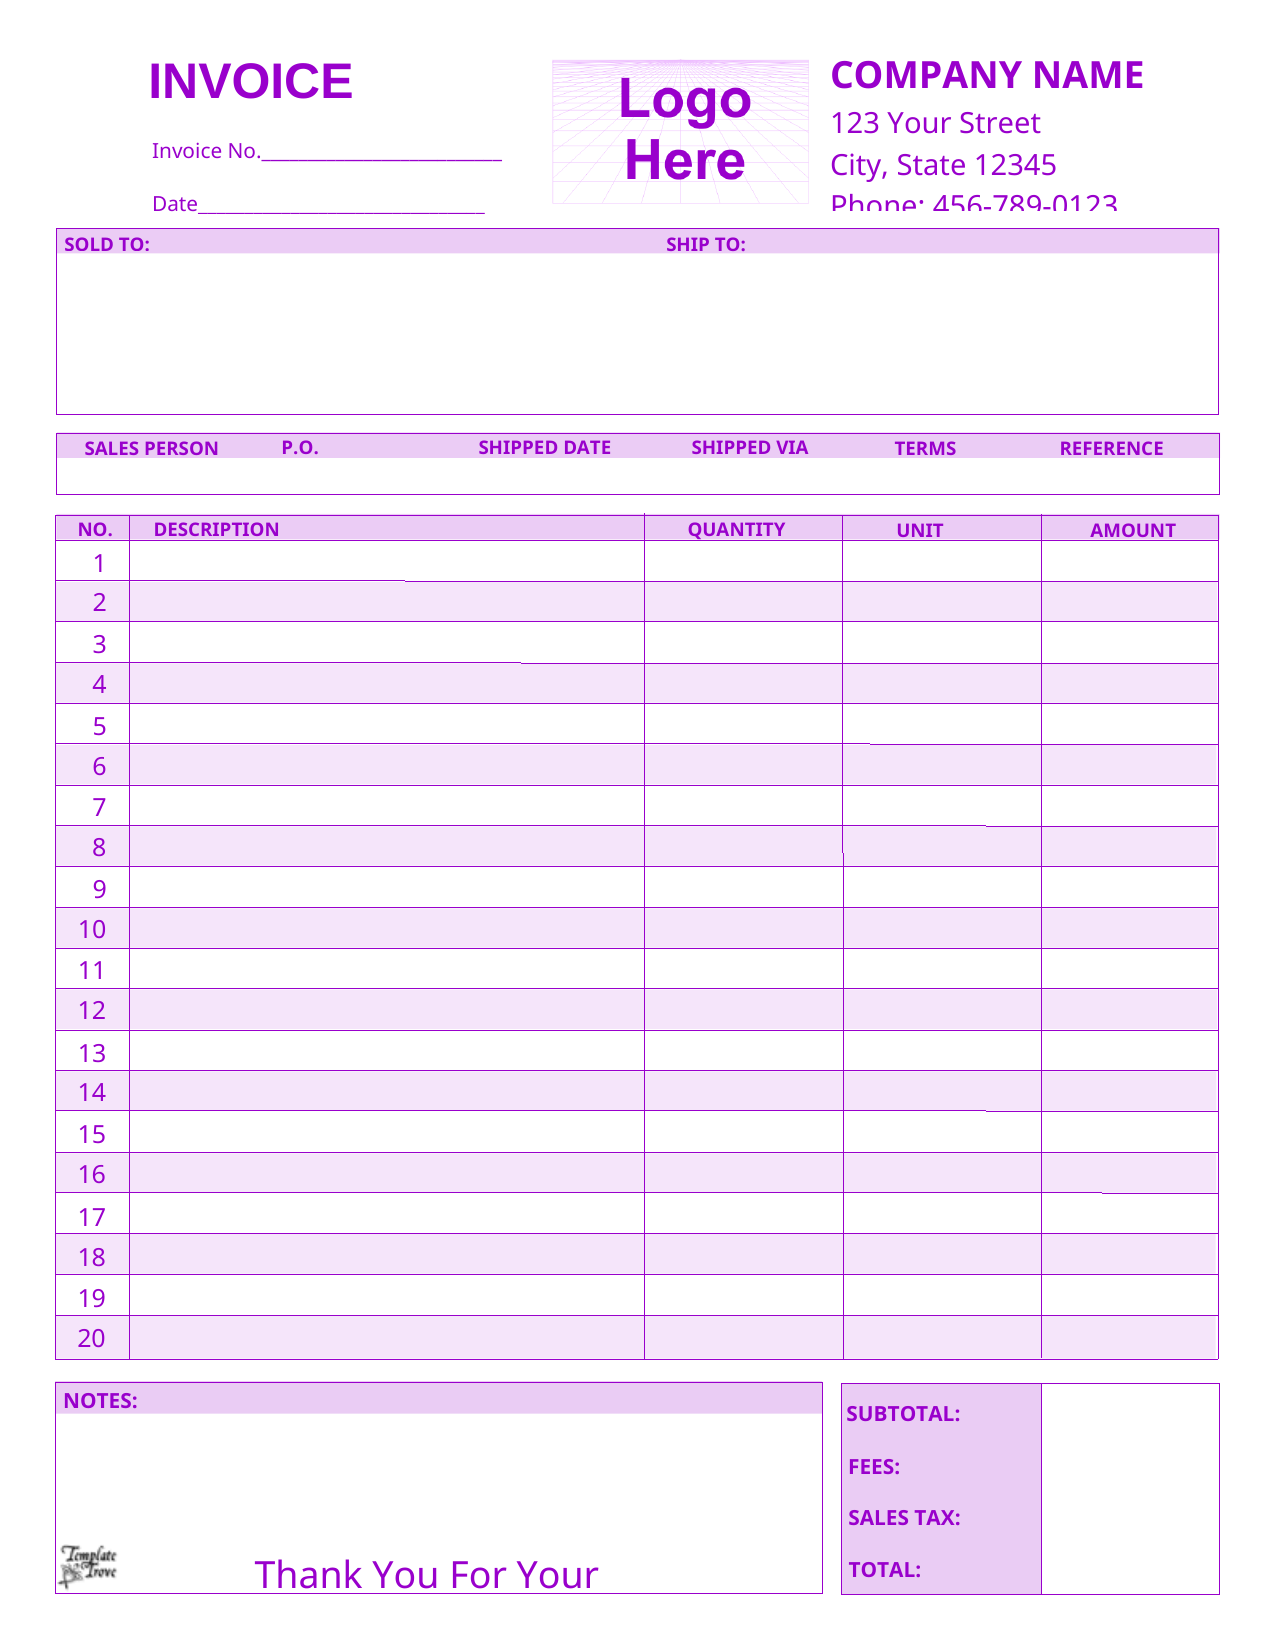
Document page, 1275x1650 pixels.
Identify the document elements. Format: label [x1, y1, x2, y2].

picture [56, 1543, 123, 1592]
picture [552, 59, 809, 204]
